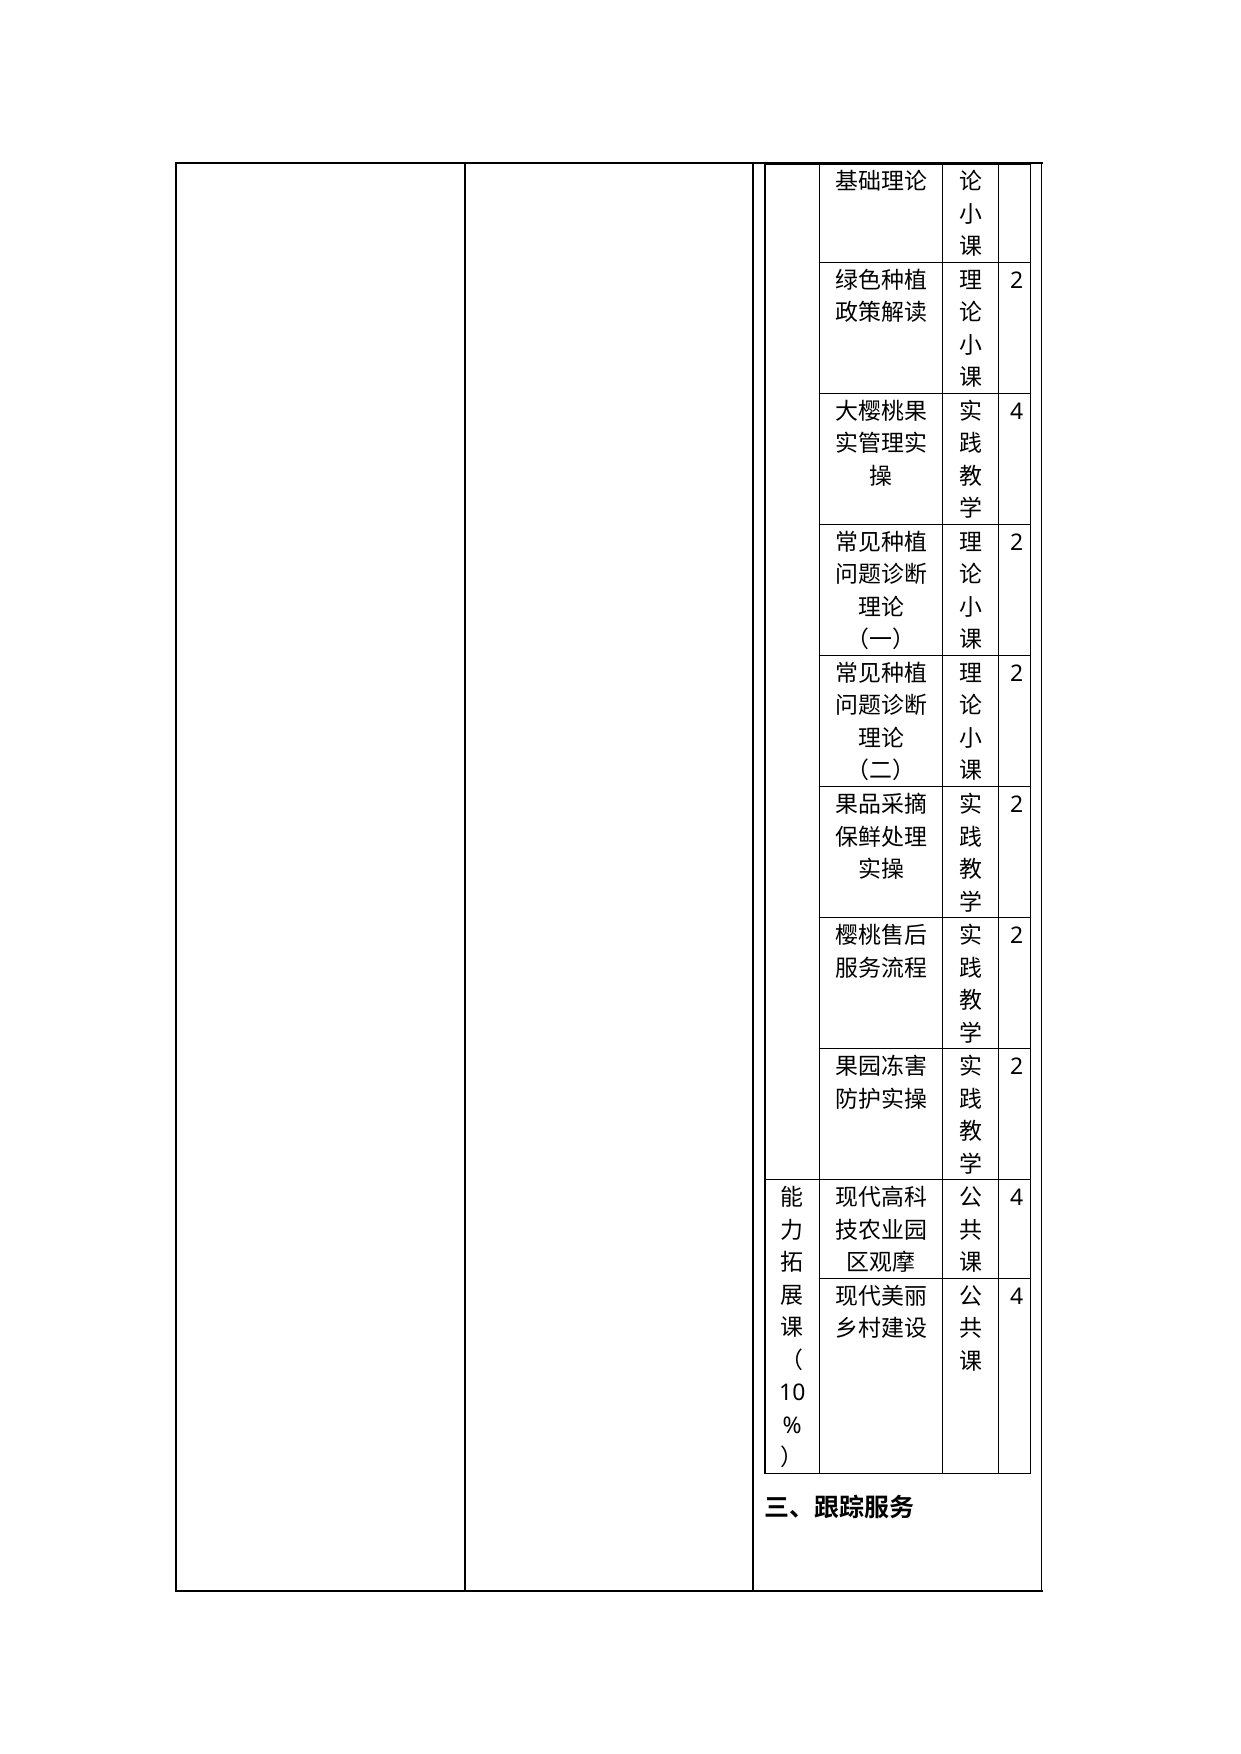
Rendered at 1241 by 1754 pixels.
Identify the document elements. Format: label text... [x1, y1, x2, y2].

table_cell [466, 164, 752, 1590]
table_cell 1 [177, 164, 464, 1590]
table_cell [754, 164, 1041, 1590]
